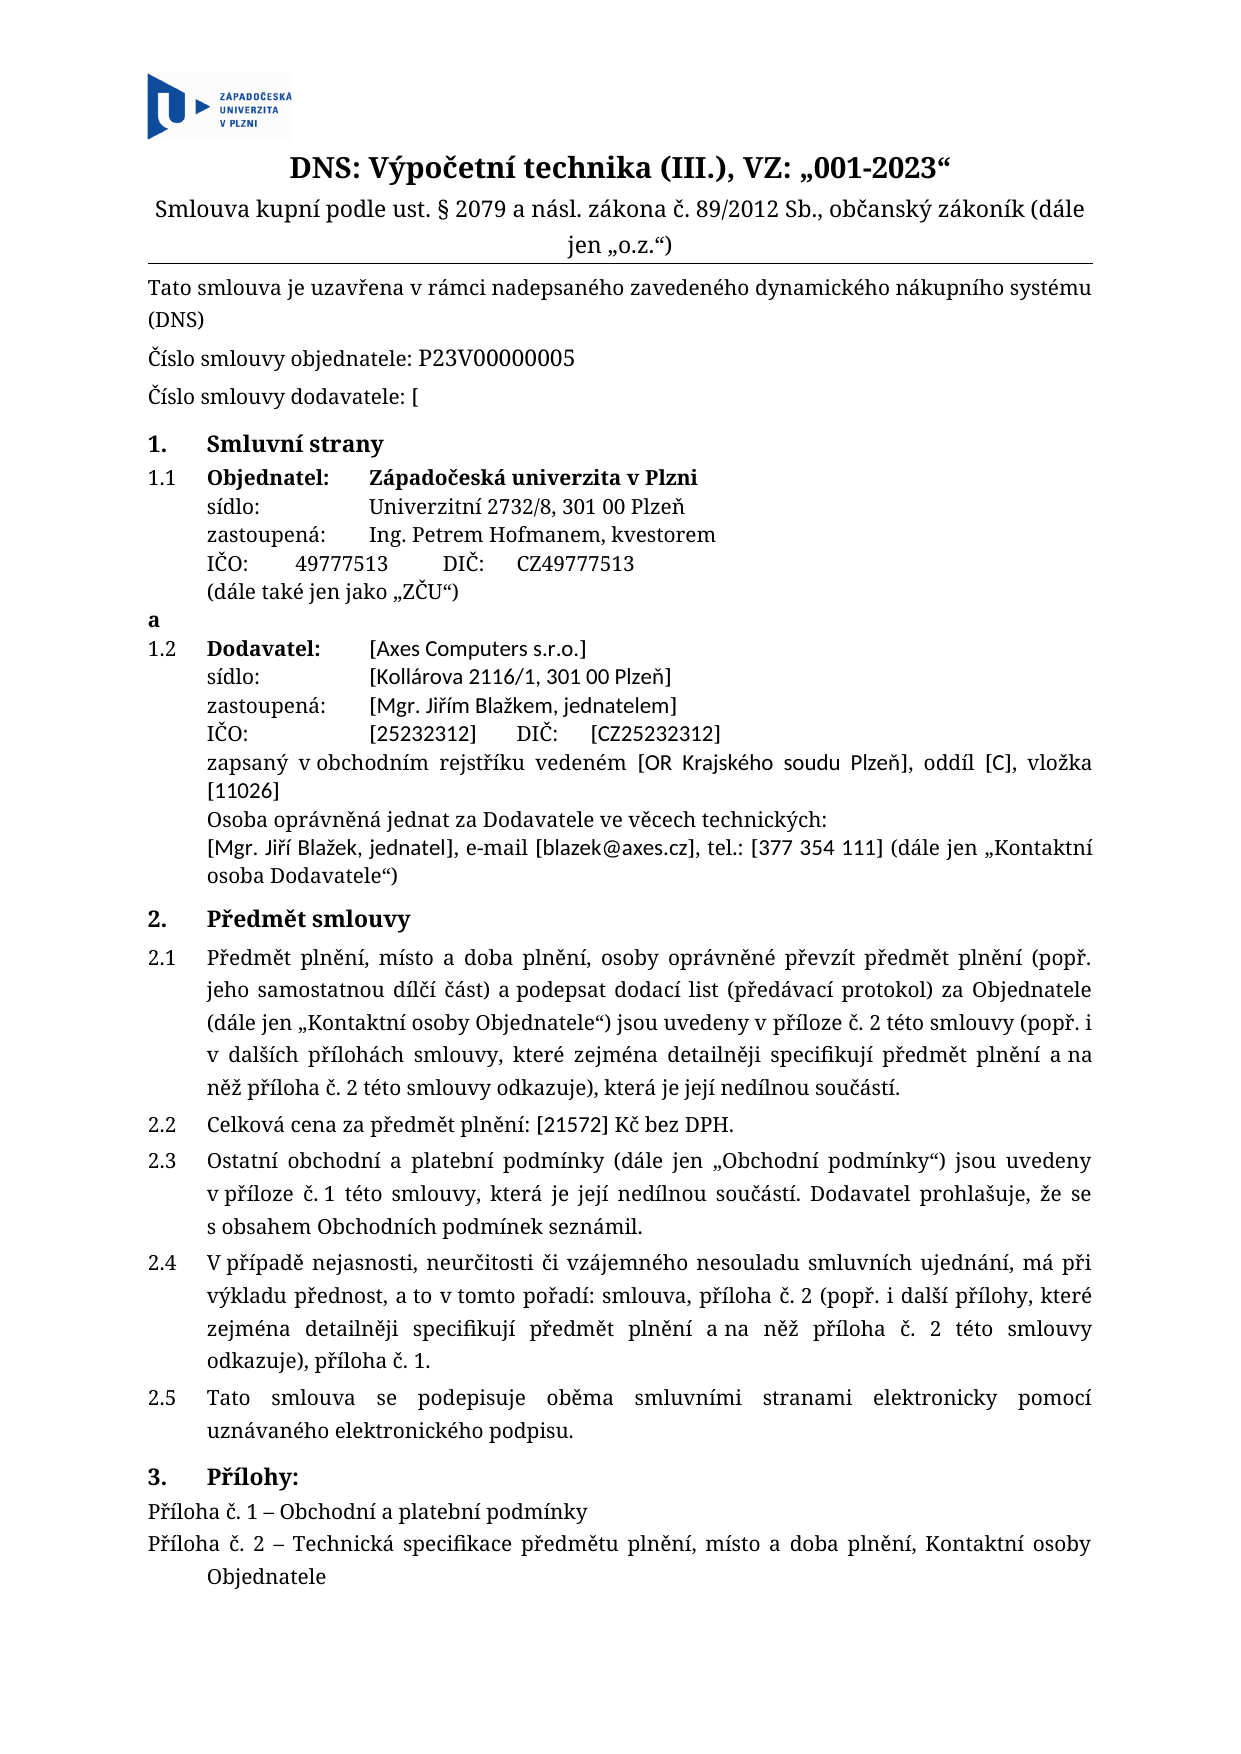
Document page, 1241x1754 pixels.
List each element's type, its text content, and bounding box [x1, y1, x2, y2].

text Číslo smlouvy objednatele: P23V00000005 [148, 342, 1093, 373]
text IČO: 49777513 DIČ: CZ49777513 [207, 549, 1093, 577]
list Celková cena za předmět plnění: [21572] Kč bez DPH. [148, 1110, 1093, 1138]
list Předmět plnění, místo a doba plnění, osoby oprávněné převzít předmět plnění (popř. jeho samostatnou dílčí část) a podepsat dodací list (předávací protokol) za Objednatele (dále jen „Kontaktní osoby Objednatele“) jsou uvedeny v příloze č. 2 této smlouvy (popř. i v dalších přílohách smlouvy, které zejména detailněji specifikují předmět plnění a na něž příloha č. 2 této smlouvy odkazuje), která je její nedílnou součástí. [148, 943, 1093, 1101]
text DNS: Výpočetní technika (III.), VZ: „001-2023“ [148, 148, 1093, 187]
text IČO: [25232312] DIČ: [CZ25232312] [207, 719, 1093, 748]
list Předmět smlouvy [148, 902, 1093, 934]
text sídlo: [Kollárova 2116/1, 301 00 Plzeň] [207, 662, 1093, 691]
text zastoupená: [Mgr. Jiřím Blažkem, jednatelem] [207, 691, 1093, 719]
list Smluvní strany [148, 427, 1093, 459]
text sídlo: Univerzitní 2732/8, 301 00 Plzeň [207, 492, 1093, 520]
text (dále také jen jako „ZČU“) [207, 577, 1093, 606]
picture [147, 73, 292, 140]
list Tato smlouva se podepisuje oběma smluvními stranami elektronicky pomocí uznávaného elektronického podpisu. [148, 1383, 1093, 1444]
list V případě nejasnosti, neurčitosti či vzájemného nesouladu smluvních ujednání, má při výkladu přednost, a to v tomto pořadí: smlouva, příloha č. 2 (popř. i další přílohy, které zejména detailněji specifikují předmět plnění a na něž příloha č. 2 této smlouvy odkazuje), příloha č. 1. [148, 1248, 1093, 1375]
text Smlouva kupní podle ust. § 2079 a násl. zákona č. 89/2012 Sb., občanský zákoník (dále jen „o.z.“) [148, 193, 1093, 263]
list Ostatní obchodní a platební podmínky (dále jen „Obchodní podmínky“) jsou uvedeny v příloze č. 1 této smlouvy, která je její nedílnou součástí. Dodavatel prohlašuje, že se s obsahem Obchodních podmínek seznámil. [148, 1147, 1093, 1240]
text Osoba oprávněná jednat za Dodavatele ve věcech technických: [207, 805, 1093, 833]
text [Mgr. Jiří Blažek, jednatel], e-mail [blazek@axes.cz], tel.: [377 354 111] (dále jen „Kontaktní osoba Dodavatele“) [207, 833, 1093, 890]
text zapsaný v obchodním rejstříku vedeném [OR Krajského soudu Plzeň], oddíl [C], vložka [11026] [207, 748, 1093, 805]
text a [148, 606, 1093, 634]
list Objednatel: Západočeská univerzita v Plzni [148, 463, 1093, 492]
list Dodavatel: [Axes Computers s.r.o.] [148, 634, 1093, 662]
text Číslo smlouvy dodavatele: [ [148, 382, 1093, 411]
text Příloha č. 1 – Obchodní a platební podmínky [148, 1497, 1093, 1525]
text Tato smlouva je uzavřena v rámci nadepsaného zavedeného dynamického nákupního systému (DNS) [148, 273, 1093, 334]
text zastoupená: Ing. Petrem Hofmanem, kvestorem [207, 520, 1093, 549]
list Přílohy: [148, 1461, 1093, 1492]
text Příloha č. 2 – Technická specifikace předmětu plnění, místo a doba plnění, Kontaktní osoby Objednatele [148, 1529, 1093, 1590]
